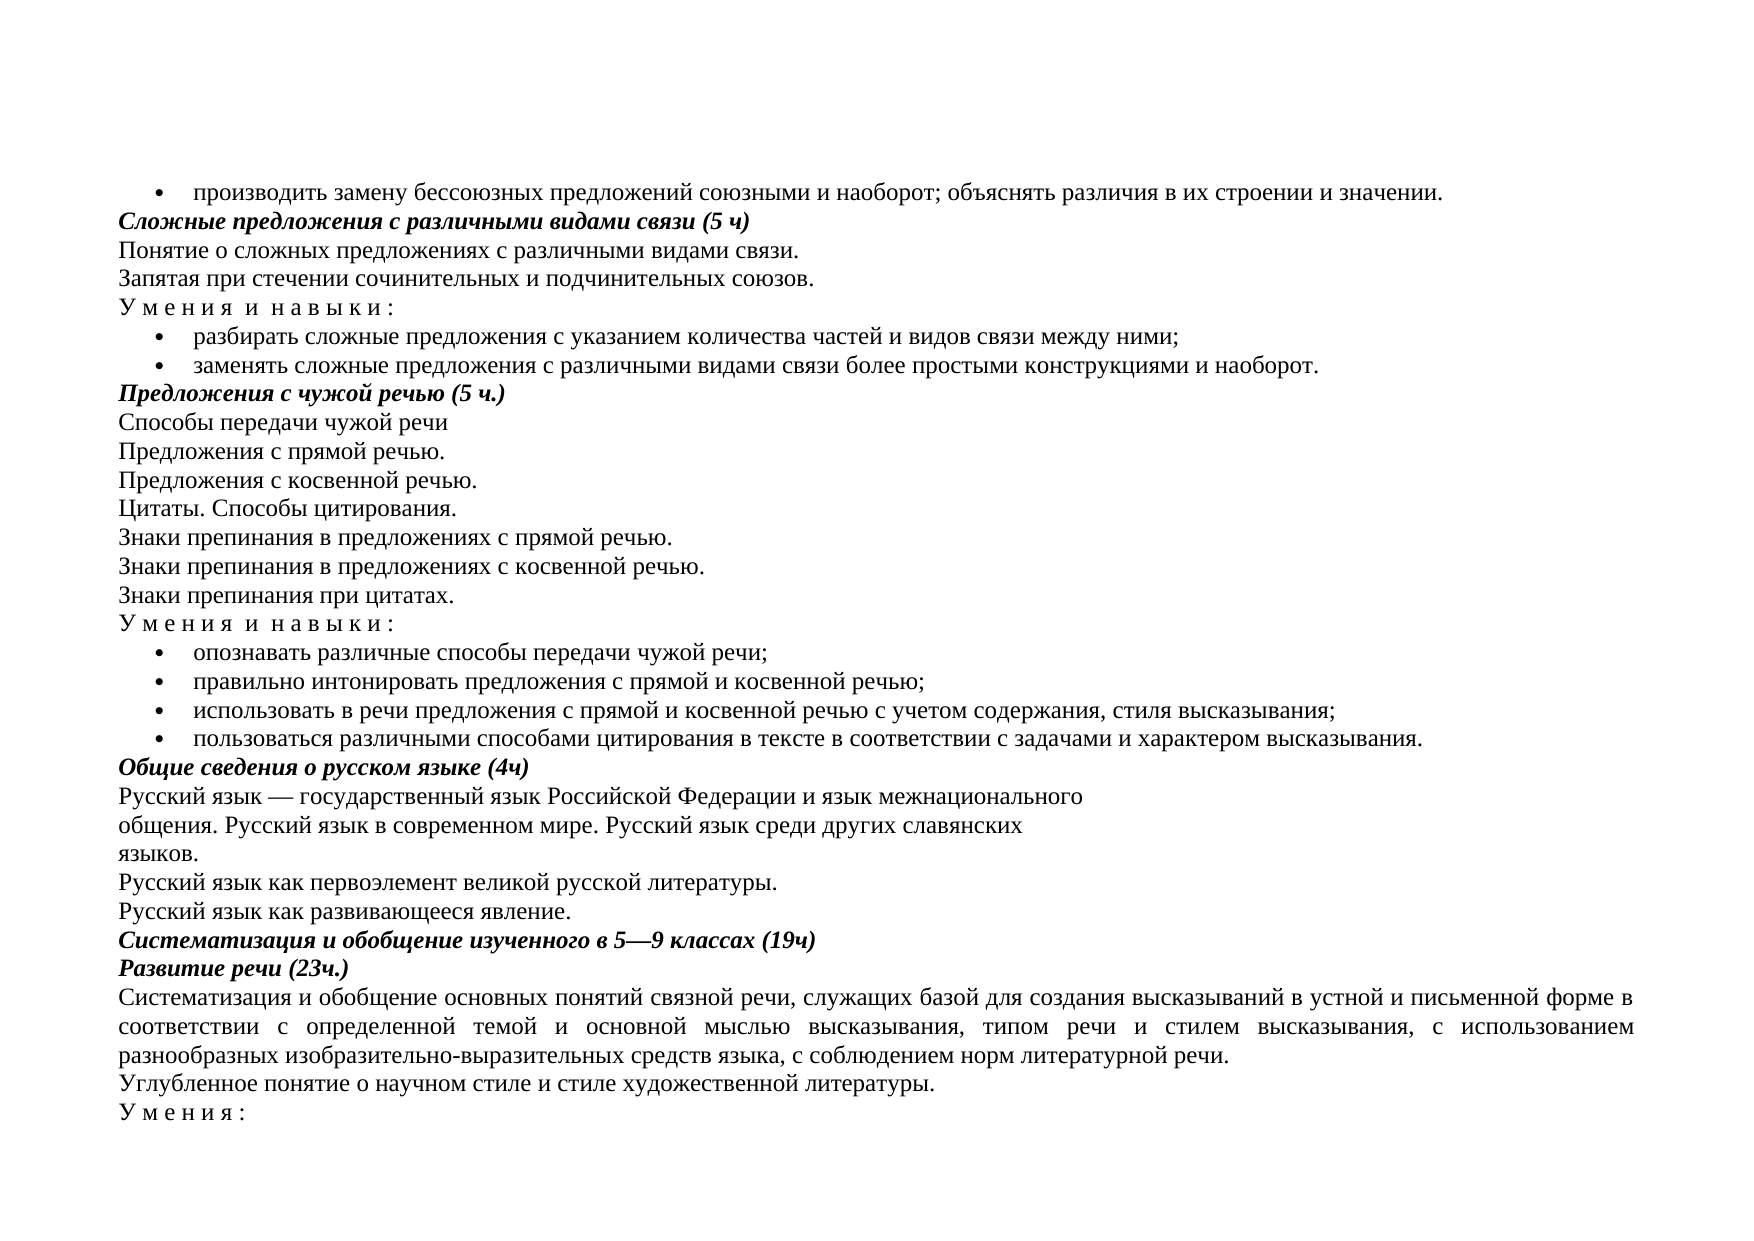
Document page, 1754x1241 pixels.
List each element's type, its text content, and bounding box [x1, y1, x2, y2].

list заменять сложные предложения с различными видами связи более простыми конструкциями и наоборот. [156, 350, 1636, 378]
text Способы передачи чужой речи [118, 407, 1636, 436]
list пользоваться различными способами цитирования в тексте в соответствии с задачами и характером высказывания. [156, 723, 1636, 752]
list разбирать сложные предложения с указанием количества частей и видов связи между ними; [156, 321, 1636, 350]
text общения. Русский язык в современном мире. Русский язык среди других славянских [118, 810, 1636, 838]
text Предложения с чужой речью (5 ч.) [118, 378, 1636, 407]
text Знаки препинания в предложениях с прямой речью. [118, 522, 1636, 551]
text Развитие речи (23ч.) [118, 953, 1636, 982]
text Общие сведения о русском языке (4ч) [118, 752, 1636, 781]
text Русский язык как развивающееся явление. [118, 896, 1636, 925]
text Углубленное понятие о научном стиле и стиле художественной литературы. [118, 1068, 1636, 1097]
text Предложения с прямой речью. [118, 436, 1636, 465]
text Знаки препинания при цитатах. [118, 580, 1636, 608]
text Предложения с косвенной речью. [118, 465, 1636, 493]
text У м е н и я и н а в ы к и : [118, 292, 1636, 321]
text Систематизация и обобщение основных понятий связной речи, служащих базой для создания высказываний в устной и письменной форме в соответствии с определенной темой и основной мыслью высказывания, типом речи и стилем высказывания, с использованием разнообразных изобразительно-выразительных средств языка, с соблюдением норм литературной речи. [118, 982, 1636, 1068]
list использовать в речи предложения с прямой и косвенной речью с учетом содержания, стиля высказывания; [156, 695, 1636, 723]
text Запятая при стечении сочинительных и подчинительных союзов. [118, 263, 1636, 292]
text Русский язык — государственный язык Российской Федерации и язык межнационального [118, 781, 1636, 810]
text У м е н и я и н а в ы к и : [118, 608, 1636, 637]
text Цитаты. Способы цитирования. [118, 493, 1636, 522]
text языков. [118, 838, 1636, 867]
list опознавать различные способы передачи чужой речи; [156, 637, 1636, 666]
text Систематизация и обобщение изученного в 5—9 классах (19ч) [118, 925, 1636, 953]
text Русский язык как первоэлемент великой русской литературы. [118, 867, 1636, 896]
list правильно интонировать предложения с прямой и косвенной речью; [156, 666, 1636, 695]
text Понятие о сложных предложениях с различными видами связи. [118, 235, 1636, 263]
text Сложные предложения с различными видами связи (5 ч) [118, 206, 1636, 235]
text У м е н и я : [118, 1097, 1636, 1126]
list производить замену бессоюзных предложений союзными и наоборот; объяснять различия в их строении и значении. [156, 177, 1636, 206]
text Знаки препинания в предложениях с косвенной речью. [118, 551, 1636, 580]
